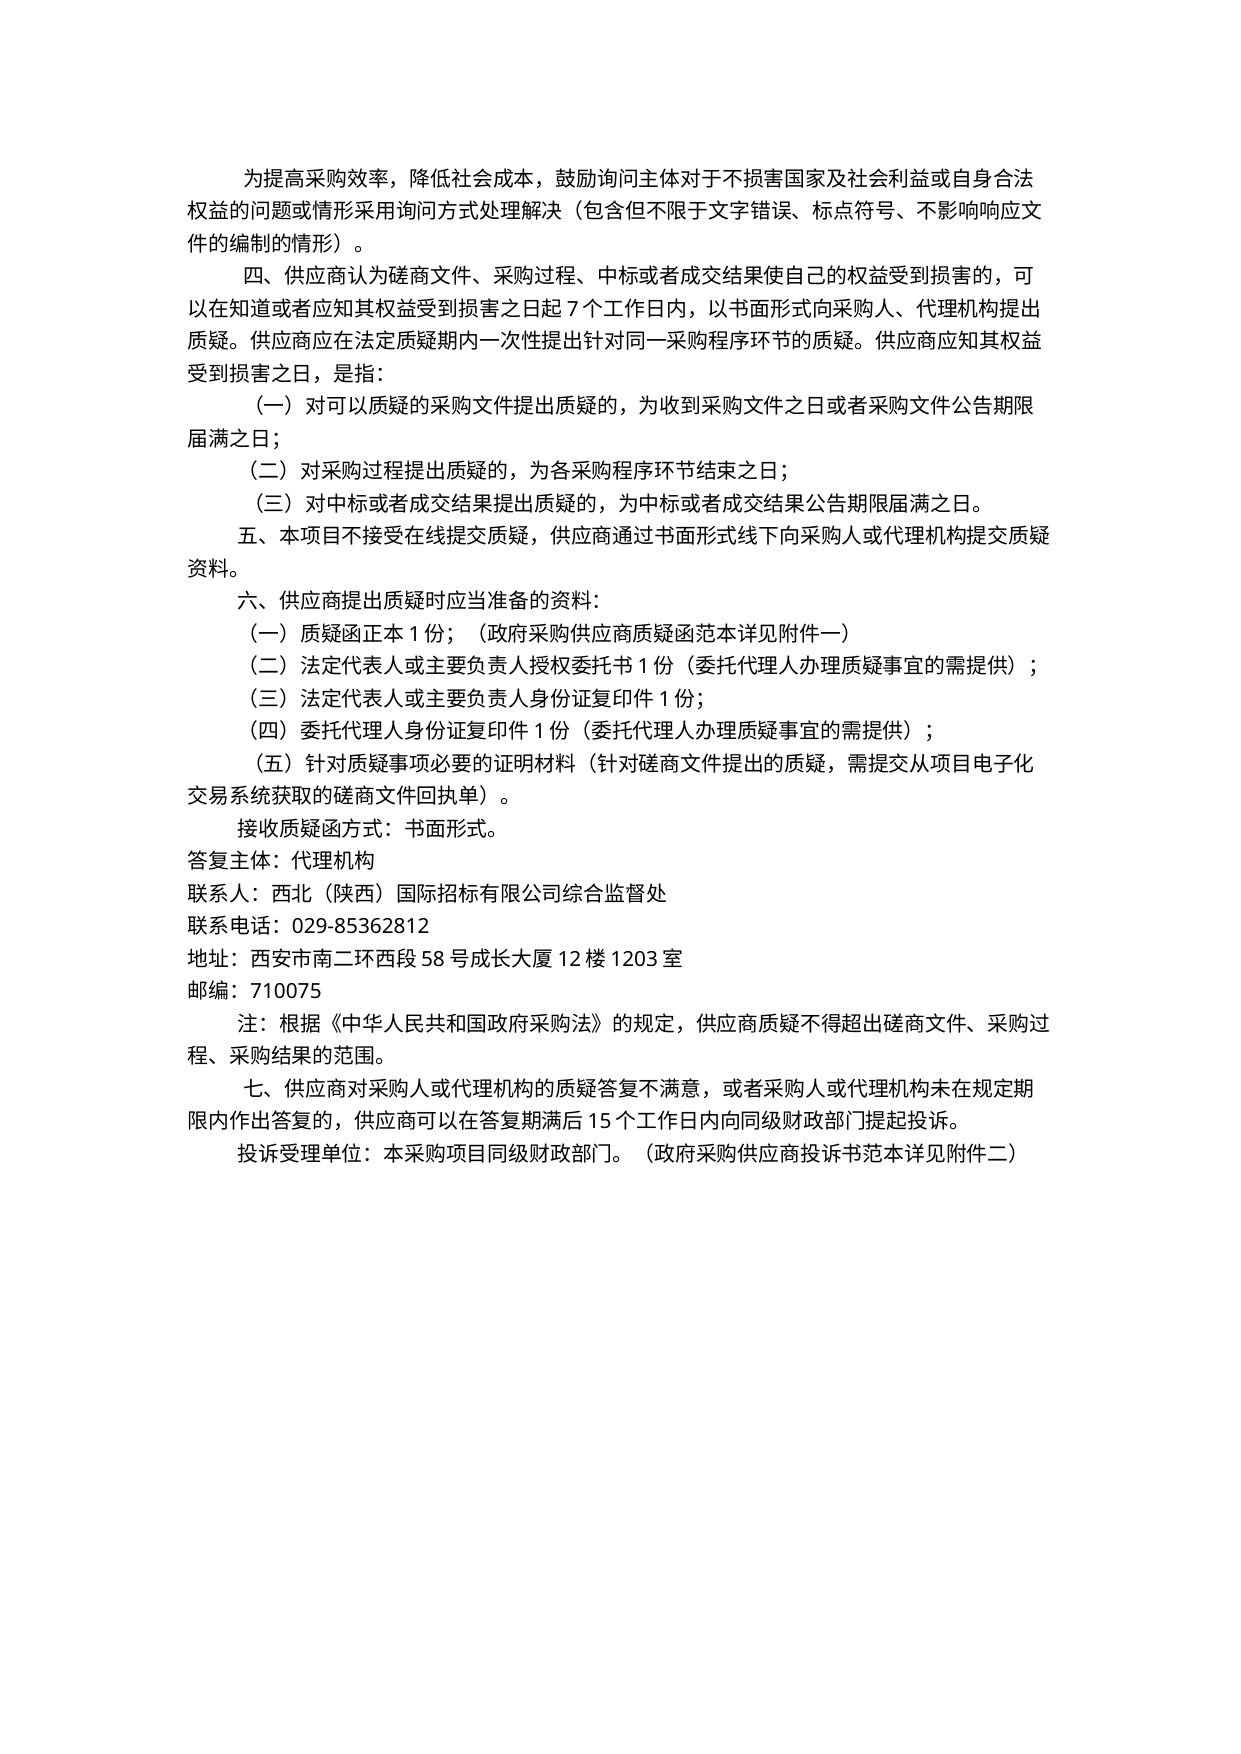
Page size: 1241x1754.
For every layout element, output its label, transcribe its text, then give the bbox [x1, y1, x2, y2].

text （一）质疑函正本1份；（政府采购供应商质疑函范本详见附件一） [187, 617, 1053, 649]
text （四）委托代理人身份证复印件1份（委托代理人办理质疑事宜的需提供）； [187, 714, 1053, 747]
text 七、供应商对采购人或代理机构的质疑答复不满意，或者采购人或代理机构未在规定期限内作出答复的，供应商可以在答复期满后15个工作日内向同级财政部门提起投诉。 [187, 1072, 1053, 1137]
text （二）法定代表人或主要负责人授权委托书1份（委托代理人办理质疑事宜的需提供）； [187, 649, 1053, 682]
text 地址：西安市南二环西段58号成长大厦12楼1203室 [187, 942, 1053, 974]
text （三）法定代表人或主要负责人身份证复印件1份； [187, 682, 1053, 714]
text 联系人：西北（陕西）国际招标有限公司综合监督处 [187, 877, 1053, 909]
text （二）对采购过程提出质疑的，为各采购程序环节结束之日； [187, 454, 1053, 487]
text 四、供应商认为磋商文件、采购过程、中标或者成交结果使自己的权益受到损害的，可以在知道或者应知其权益受到损害之日起7个工作日内，以书面形式向采购人、代理机构提出质疑。供应商应在法定质疑期内一次性提出针对同一采购程序环节的质疑。供应商应知其权益受到损害之日，是指： [187, 259, 1053, 389]
text 答复主体：代理机构 [187, 844, 1053, 877]
text （一）对可以质疑的采购文件提出质疑的，为收到采购文件之日或者采购文件公告期限届满之日； [187, 389, 1053, 454]
text （五）针对质疑事项必要的证明材料（针对磋商文件提出的质疑，需提交从项目电子化交易系统获取的磋商文件回执单）。 [187, 747, 1053, 812]
text 投诉受理单位：本采购项目同级财政部门。（政府采购供应商投诉书范本详见附件二） [187, 1137, 1053, 1169]
text 五、本项目不接受在线提交质疑，供应商通过书面形式线下向采购人或代理机构提交质疑资料。 [187, 519, 1053, 584]
text 为提高采购效率，降低社会成本，鼓励询问主体对于不损害国家及社会利益或自身合法权益的问题或情形采用询问方式处理解决（包含但不限于文字错误、标点符号、不影响响应文件的编制的情形）。 [187, 162, 1053, 259]
text 联系电话：029-85362812 [187, 909, 1053, 942]
text 注：根据《中华人民共和国政府采购法》的规定，供应商质疑不得超出磋商文件、采购过程、采购结果的范围。 [187, 1007, 1053, 1072]
text 邮编：710075 [187, 974, 1053, 1007]
text 接收质疑函方式：书面形式。 [187, 812, 1053, 844]
text （三）对中标或者成交结果提出质疑的，为中标或者成交结果公告期限届满之日。 [187, 487, 1053, 519]
text 六、供应商提出质疑时应当准备的资料： [187, 584, 1053, 617]
